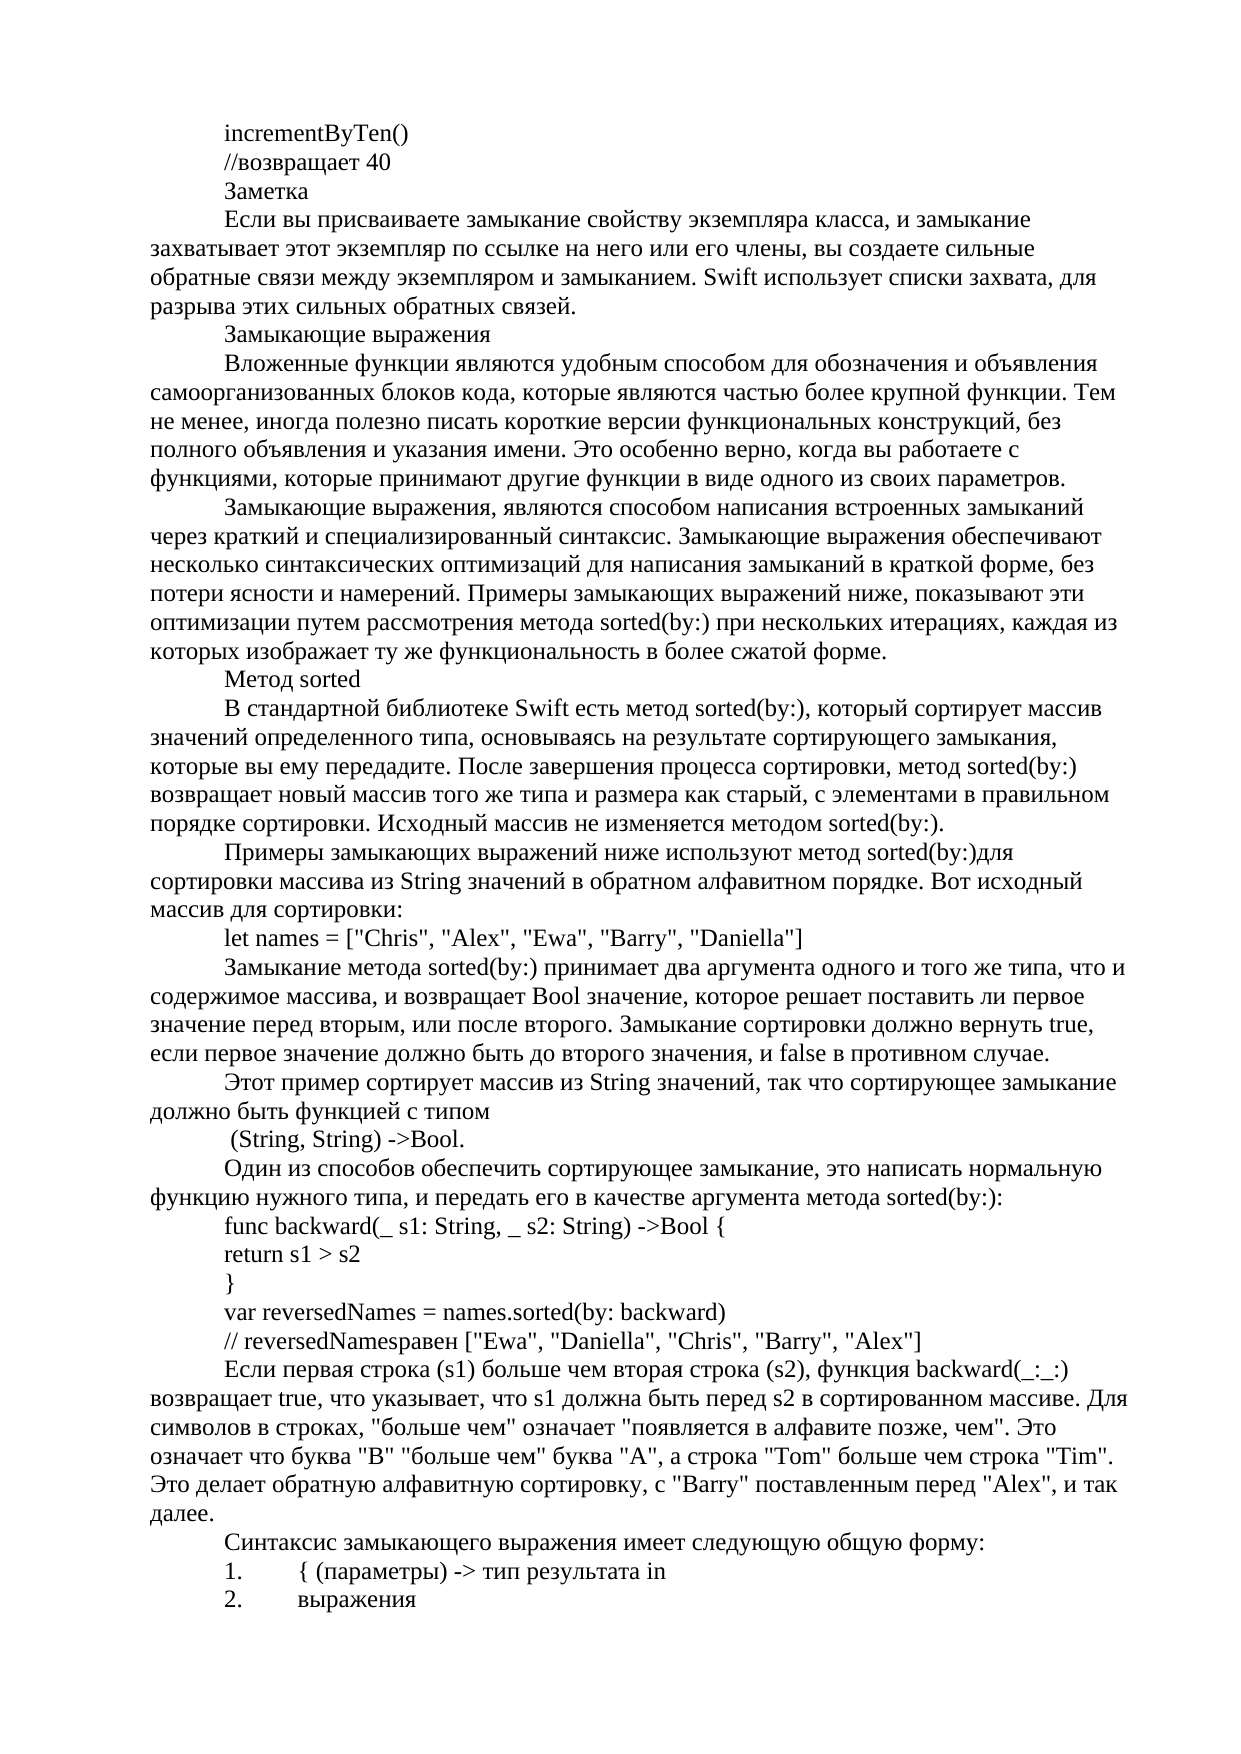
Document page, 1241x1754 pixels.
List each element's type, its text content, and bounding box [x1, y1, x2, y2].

text Примеры замыкающих выражений ниже используют метод sorted(by:)для сортировки массива из String значений в обратном алфавитном порядке. Вот исходный массив для сортировки: [150, 837, 1137, 923]
text let names = ["Chris", "Alex", "Ewa", "Barry", "Daniella"] [150, 923, 1137, 952]
text В стандартной библиотеке Swift есть метод sorted(by:), который сортирует массив значений определенного типа, основываясь на результате сортирующего замыкания, которые вы ему передадите. После завершения процесса сортировки, метод sorted(by:) возвращает новый массив того же типа и размера как старый, с элементами в правильном порядке сортировки. Исходный массив не изменяется методом sorted(by:). [150, 693, 1137, 837]
text // reversedNamesравен ["Ewa", "Daniella", "Chris", "Barry", "Alex"] [150, 1326, 1137, 1354]
text Заметка [150, 176, 1137, 204]
text //возвращает 40 [150, 147, 1137, 176]
text Замыкающие выражения [150, 319, 1137, 348]
text Вложенные функции являются удобным способом для обозначения и объявления самоорганизованных блоков кода, которые являются частью более крупной функции. Тем не менее, иногда полезно писать короткие версии функциональных конструкций, без полного объявления и указания имени. Это особенно верно, когда вы работаете с функциями, которые принимают другие функции в виде одного из своих параметров. [150, 348, 1137, 492]
text (String, String) ->Bool. [150, 1124, 1137, 1153]
text 1. { (параметры) -> тип результата in [150, 1556, 1137, 1584]
text Один из способов обеспечить сортирующее замыкание, это написать нормальную функцию нужного типа, и передать его в качестве аргумента метода sorted(by:): [150, 1153, 1137, 1211]
text Синтаксис замыкающего выражения имеет следующую общую форму: [150, 1527, 1137, 1556]
text } [150, 1268, 1137, 1297]
text incrementByTen() [150, 118, 1137, 147]
text Если вы присваиваете замыкание свойству экземпляра класса, и замыкание захватывает этот экземпляр по ссылке на него или его члены, вы создаете сильные обратные связи между экземпляром и замыканием. Swift использует списки захвата, для разрыва этих сильных обратных связей. [150, 204, 1137, 319]
text 2. выражения [150, 1584, 1137, 1613]
text Если первая строка (s1) больше чем вторая строка (s2), функция backward(_:_:) возвращает true, что указывает, что s1 должна быть перед s2 в сортированном массиве. Для символов в строках, "больше чем" означает "появляется в алфавите позже, чем". Это означает что буква "B" "больше чем" буква "А", а строка "Tom" больше чем строка "Tim". Это делает обратную алфавитную сортировку, с "Barry" поставленным перед "Alex", и так далее. [150, 1354, 1137, 1527]
text return s1 > s2 [150, 1239, 1137, 1268]
text var reversedNames = names.sorted(by: backward) [150, 1297, 1137, 1326]
text func backward(_ s1: String, _ s2: String) ->Bool { [150, 1211, 1137, 1239]
text Замыкание метода sorted(by:) принимает два аргумента одного и того же типа, что и содержимое массива, и возвращает Bool значение, которое решает поставить ли первое значение перед вторым, или после второго. Замыкание сортировки должно вернуть true, если первое значение должно быть до второго значения, и false в противном случае. [150, 952, 1137, 1067]
text Метод sorted [150, 664, 1137, 693]
text Замыкающие выражения, являются способом написания встроенных замыканий через краткий и специализированный синтаксис. Замыкающие выражения обеспечивают несколько синтаксических оптимизаций для написания замыканий в краткой форме, без потери ясности и намерений. Примеры замыкающих выражений ниже, показывают эти оптимизации путем рассмотрения метода sorted(by:) при нескольких итерациях, каждая из которых изображает ту же функциональность в более сжатой форме. [150, 492, 1137, 664]
text Этот пример сортирует массив из String значений, так что сортирующее замыкание должно быть функцией с типом [150, 1067, 1137, 1124]
